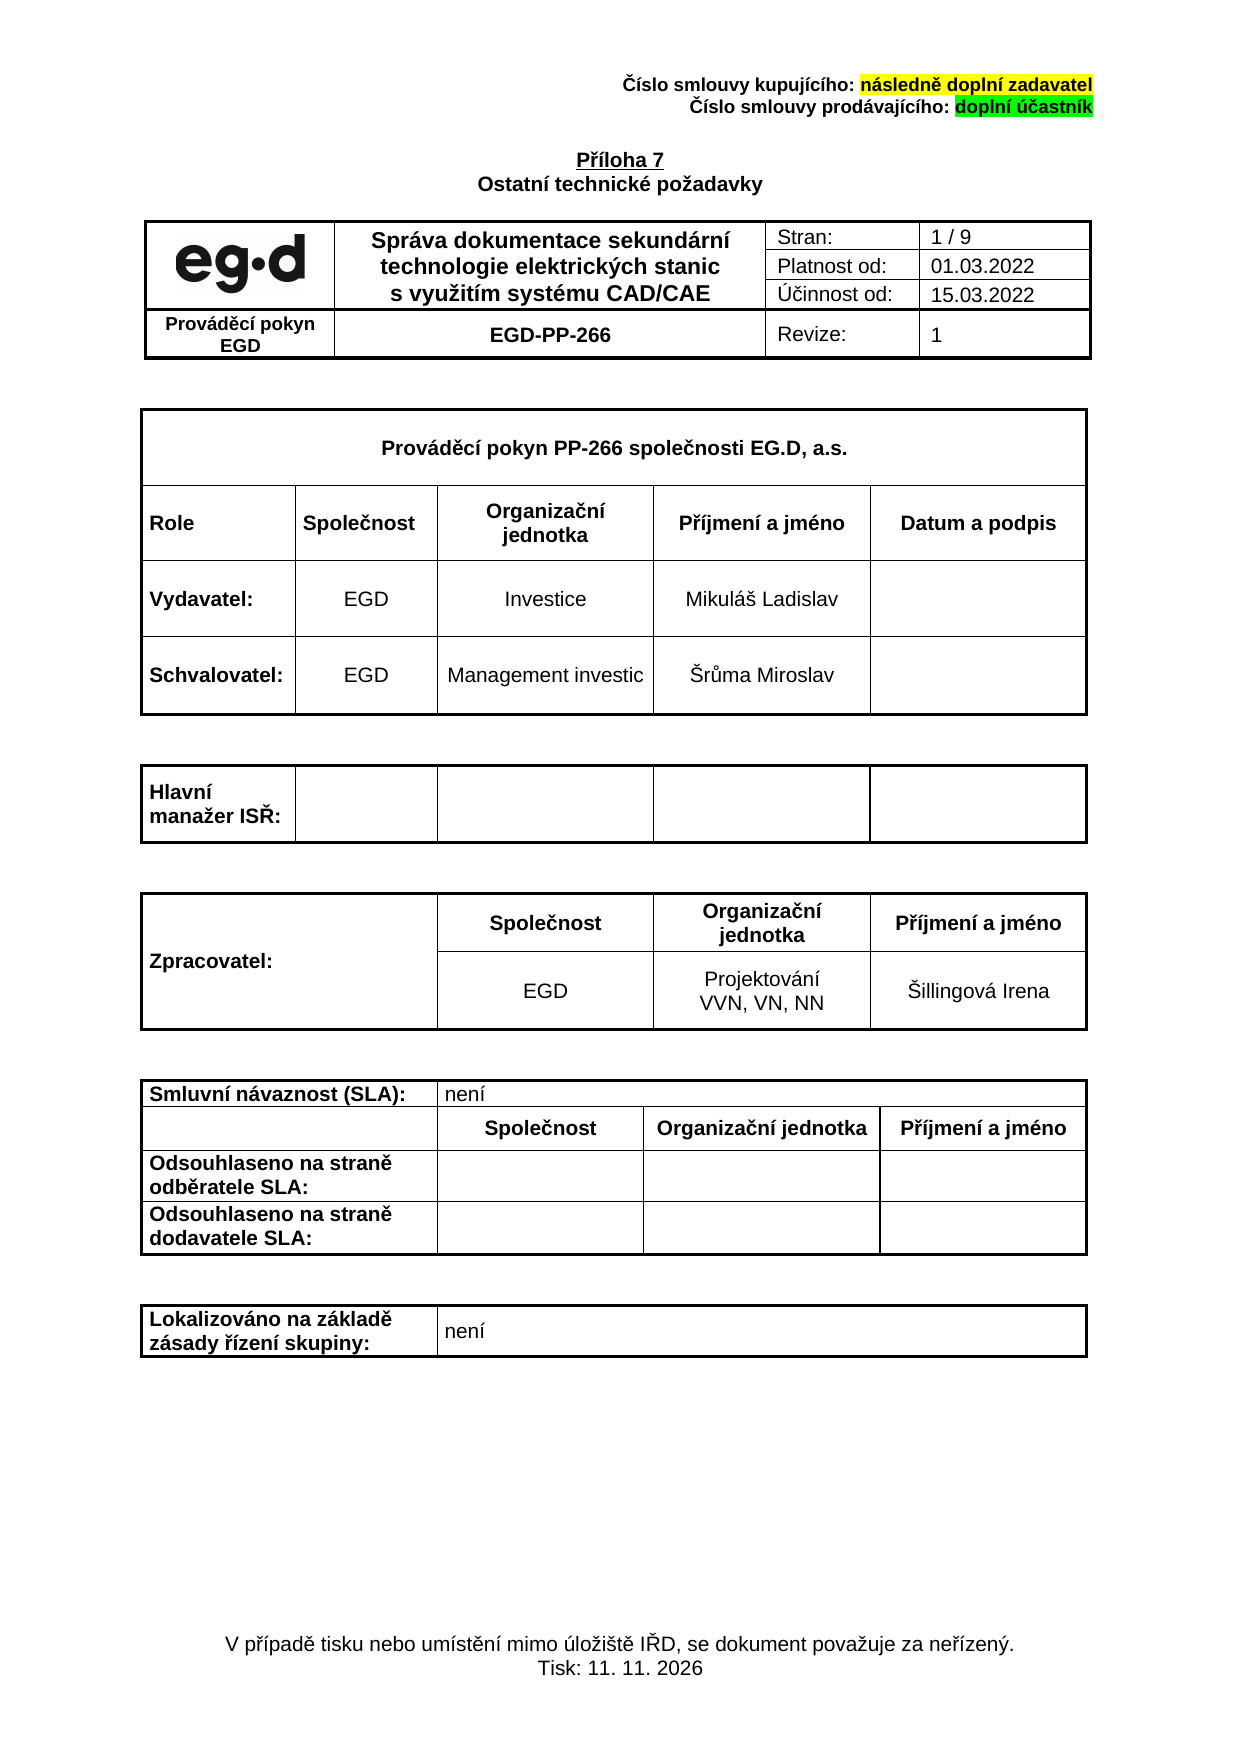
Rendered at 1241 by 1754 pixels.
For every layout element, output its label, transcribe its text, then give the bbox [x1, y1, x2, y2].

table_cell Platnost od: [766, 250, 919, 278]
table_cell Organizační jednotka [644, 1107, 879, 1149]
table_cell [871, 637, 1085, 713]
table_header Zpracovatel: [143, 895, 437, 1028]
table_cell 15.03.2022 [920, 280, 1089, 308]
table_cell [881, 1151, 1085, 1201]
table_cell Organizační jednotka [438, 486, 653, 559]
table_header Společnost [438, 895, 653, 951]
table_cell Společnost [438, 1107, 643, 1149]
table_cell [438, 1202, 643, 1253]
table_cell Šillingová Irena [871, 952, 1085, 1028]
table_header [147, 223, 334, 308]
table_cell EGD [296, 637, 437, 713]
table_header Hlavní manažer ISŘ: [143, 767, 295, 841]
table_header Příjmení a jméno [871, 895, 1085, 951]
text Ostatní technické požadavky [148, 172, 1092, 196]
table_cell Datum a podpis [871, 486, 1085, 559]
table_cell 01.03.2022 [920, 250, 1089, 278]
table_header Smluvní návaznost (SLA): [143, 1082, 437, 1106]
table_header [296, 767, 437, 841]
table_cell Společnost [296, 486, 437, 559]
table_header Správa dokumentace sekundární technologie elektrických stanic s využitím systému CAD/CAE [335, 223, 765, 308]
table_cell EGD [438, 952, 653, 1028]
table_cell Revize: [766, 311, 919, 356]
table_cell Šrůma Miroslav [654, 637, 870, 713]
table_header [654, 767, 869, 841]
table_cell [871, 561, 1085, 636]
table_cell Vydavatel: [143, 561, 295, 636]
table_header [438, 767, 653, 841]
table_cell EGD-PP-266 [335, 311, 765, 356]
table_header Stran: [766, 223, 919, 249]
picture [176, 234, 305, 296]
table_cell Investice [438, 561, 653, 636]
table_header není [438, 1082, 1085, 1106]
table_cell Management investic [438, 637, 653, 713]
table_cell [644, 1151, 879, 1201]
table_cell Projektování VVN, VN, NN [654, 952, 870, 1028]
table_cell Příjmení a jméno [881, 1107, 1085, 1149]
table_cell Účinnost od: [766, 280, 919, 308]
table_header Prováděcí pokyn PP-266 společnosti EG.D, a.s. [143, 411, 1085, 484]
table_cell Odsouhlaseno na straně odběratele SLA: [143, 1151, 437, 1201]
table_cell EGD [296, 561, 437, 636]
text Příloha 7 [148, 148, 1092, 172]
table_cell [644, 1202, 879, 1253]
table_cell Prováděcí pokyn EGD [147, 311, 334, 356]
table_cell Schvalovatel: [143, 637, 295, 713]
table_header Lokalizováno na základě zásady řízení skupiny: [143, 1307, 437, 1355]
table_cell 1 [920, 311, 1089, 356]
table_header není [438, 1307, 1085, 1355]
table_cell [143, 1107, 437, 1149]
table_header Organizační jednotka [654, 895, 870, 951]
table_header 1 / 9 [920, 223, 1089, 249]
table_cell [438, 1151, 643, 1201]
table_cell Role [143, 486, 295, 559]
table_cell [881, 1202, 1085, 1253]
table_header [871, 767, 1085, 841]
table_cell Mikuláš Ladislav [654, 561, 870, 636]
table_cell Příjmení a jméno [654, 486, 870, 559]
table_cell Odsouhlaseno na straně dodavatele SLA: [143, 1202, 437, 1253]
